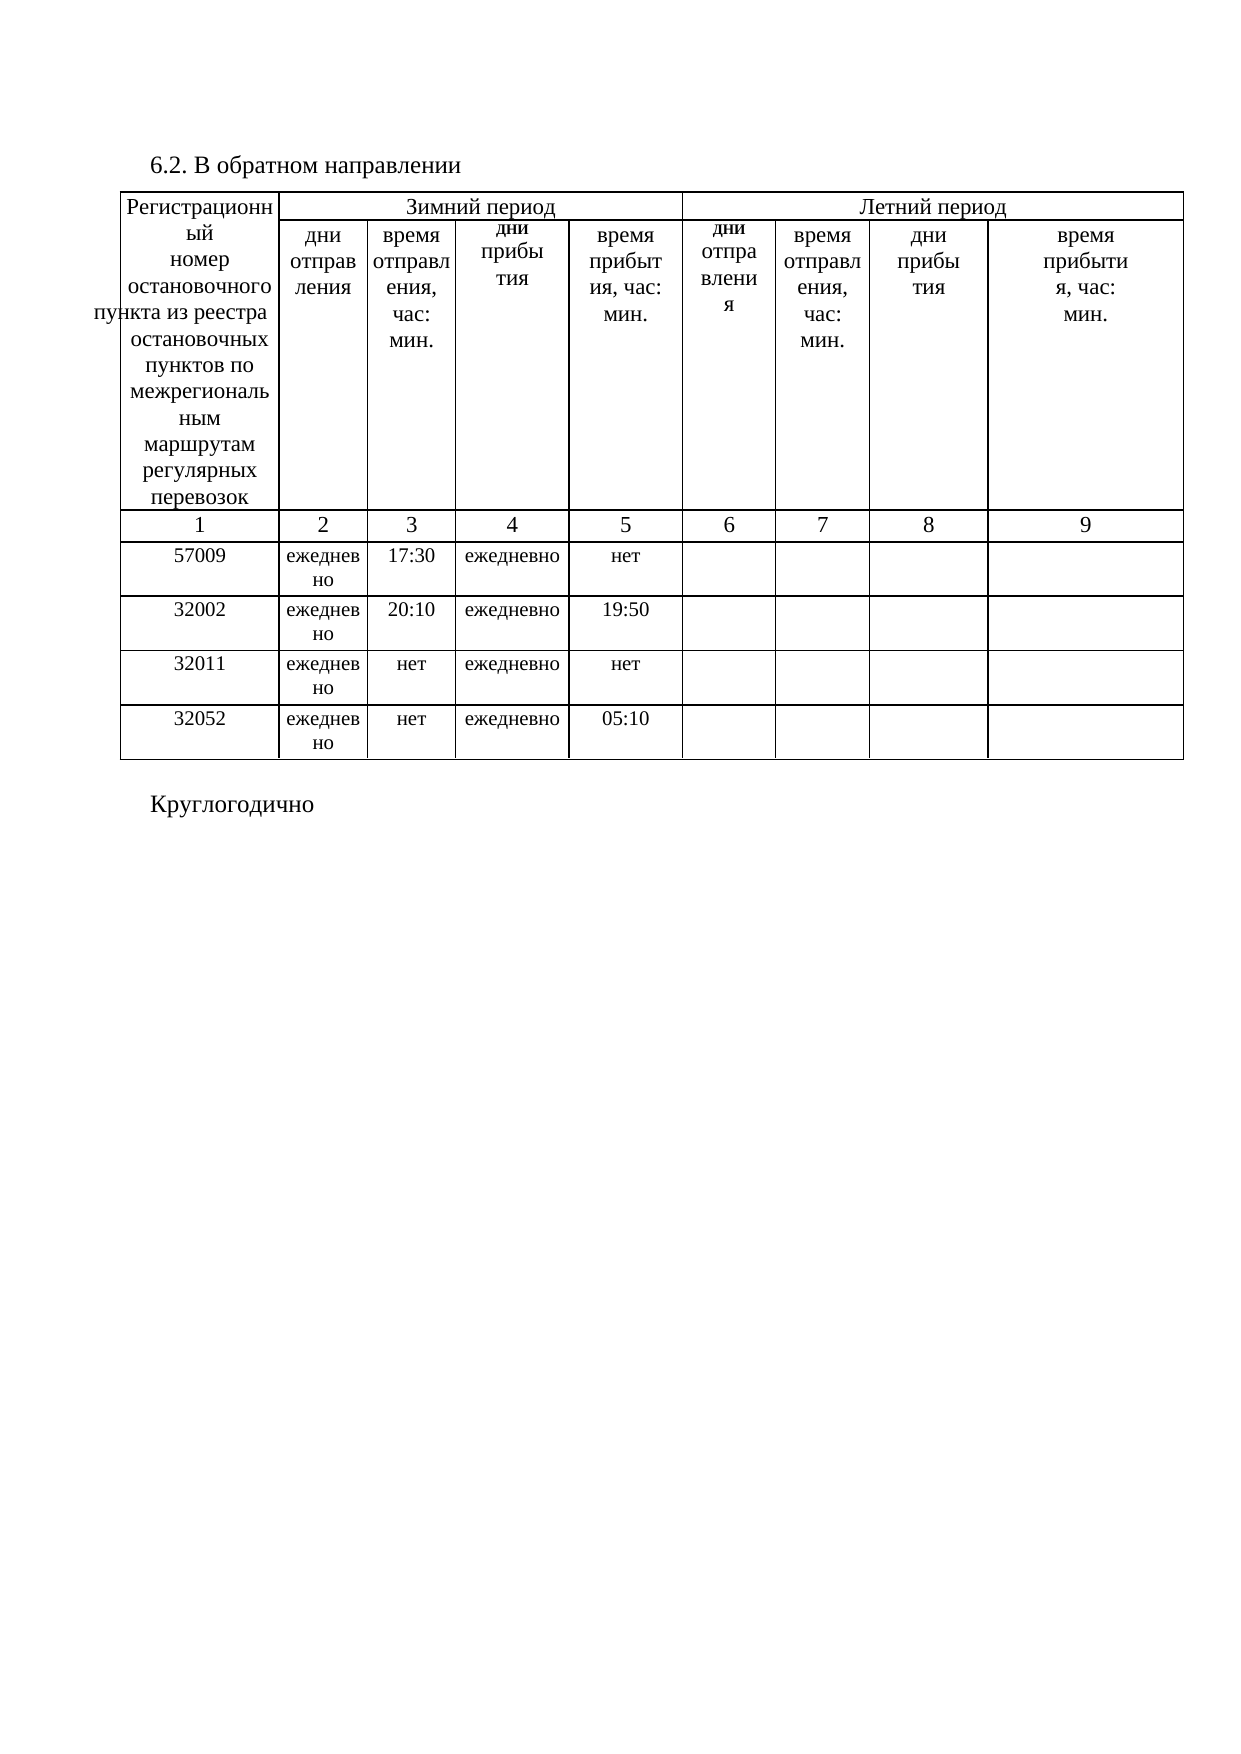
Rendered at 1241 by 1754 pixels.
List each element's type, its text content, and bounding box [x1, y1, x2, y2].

table_cell [683, 543, 775, 595]
table_cell 5 [570, 511, 682, 541]
table_cell [683, 597, 775, 650]
table_cell 7 [776, 511, 869, 541]
table_cell [870, 706, 987, 758]
table_cell [683, 651, 775, 704]
text 6.2. В обратном направлении [150, 150, 1090, 179]
table_cell [989, 706, 1183, 758]
table_cell [776, 706, 869, 758]
table_cell ежедневно [456, 543, 568, 595]
table_cell [870, 597, 987, 650]
table_cell нет [570, 543, 682, 595]
table_cell ДНИ отпра влени я [683, 221, 775, 509]
table_cell время отправл ения, час: мин. [776, 221, 869, 509]
table_cell [776, 597, 869, 650]
table_cell 6 [683, 511, 775, 541]
table_cell ежедневно [456, 597, 568, 650]
table_cell [989, 543, 1183, 595]
table_cell 8 [870, 511, 987, 541]
table_header Регистрационный номер остановочного пункта из реестра остановочных пунктов по межрегиональным маршрутам регулярных перевозок [121, 193, 278, 509]
table_cell ежедневно [280, 706, 367, 758]
table_cell время отправл ения, час: мин. [368, 221, 455, 509]
table_cell нет [368, 706, 455, 758]
table_cell ежедневно [280, 597, 367, 650]
table_cell ежедневно [280, 543, 367, 595]
table_cell 19:50 [570, 597, 682, 650]
table_cell [870, 543, 987, 595]
table_cell [989, 651, 1183, 704]
table_cell 05:10 [570, 706, 682, 758]
table_cell нет [368, 651, 455, 704]
table_cell 9 [989, 511, 1183, 541]
table_cell ежедневно [456, 651, 568, 704]
table_cell 1 [121, 511, 278, 541]
table_cell [683, 706, 775, 758]
table_cell [870, 651, 987, 704]
table_cell 32002 [121, 597, 278, 650]
table_header Зимний период [280, 193, 682, 219]
table_cell дни прибы тия [870, 221, 987, 509]
table_cell нет [570, 651, 682, 704]
table_cell 17:30 [368, 543, 455, 595]
table_cell ДНИ прибы тия [456, 221, 568, 509]
table_cell [776, 543, 869, 595]
table_cell [989, 597, 1183, 650]
table_cell 2 [280, 511, 367, 541]
table_cell дни отправ ления [280, 221, 367, 509]
table_cell ежедневно [456, 706, 568, 758]
text Круглогодично [150, 789, 1090, 817]
table_cell [776, 651, 869, 704]
table_cell время прибыт ия, час: мин. [570, 221, 682, 509]
table_cell 4 [456, 511, 568, 541]
table_cell 32011 [121, 651, 278, 704]
table_cell ежедневно [280, 651, 367, 704]
table_cell 57009 [121, 543, 278, 595]
table_cell 3 [368, 511, 455, 541]
table_header Летний период [683, 193, 1183, 219]
table_cell 20:10 [368, 597, 455, 650]
table_cell время прибыти я, час: мин. [989, 221, 1183, 509]
table_cell 32052 [121, 706, 278, 758]
